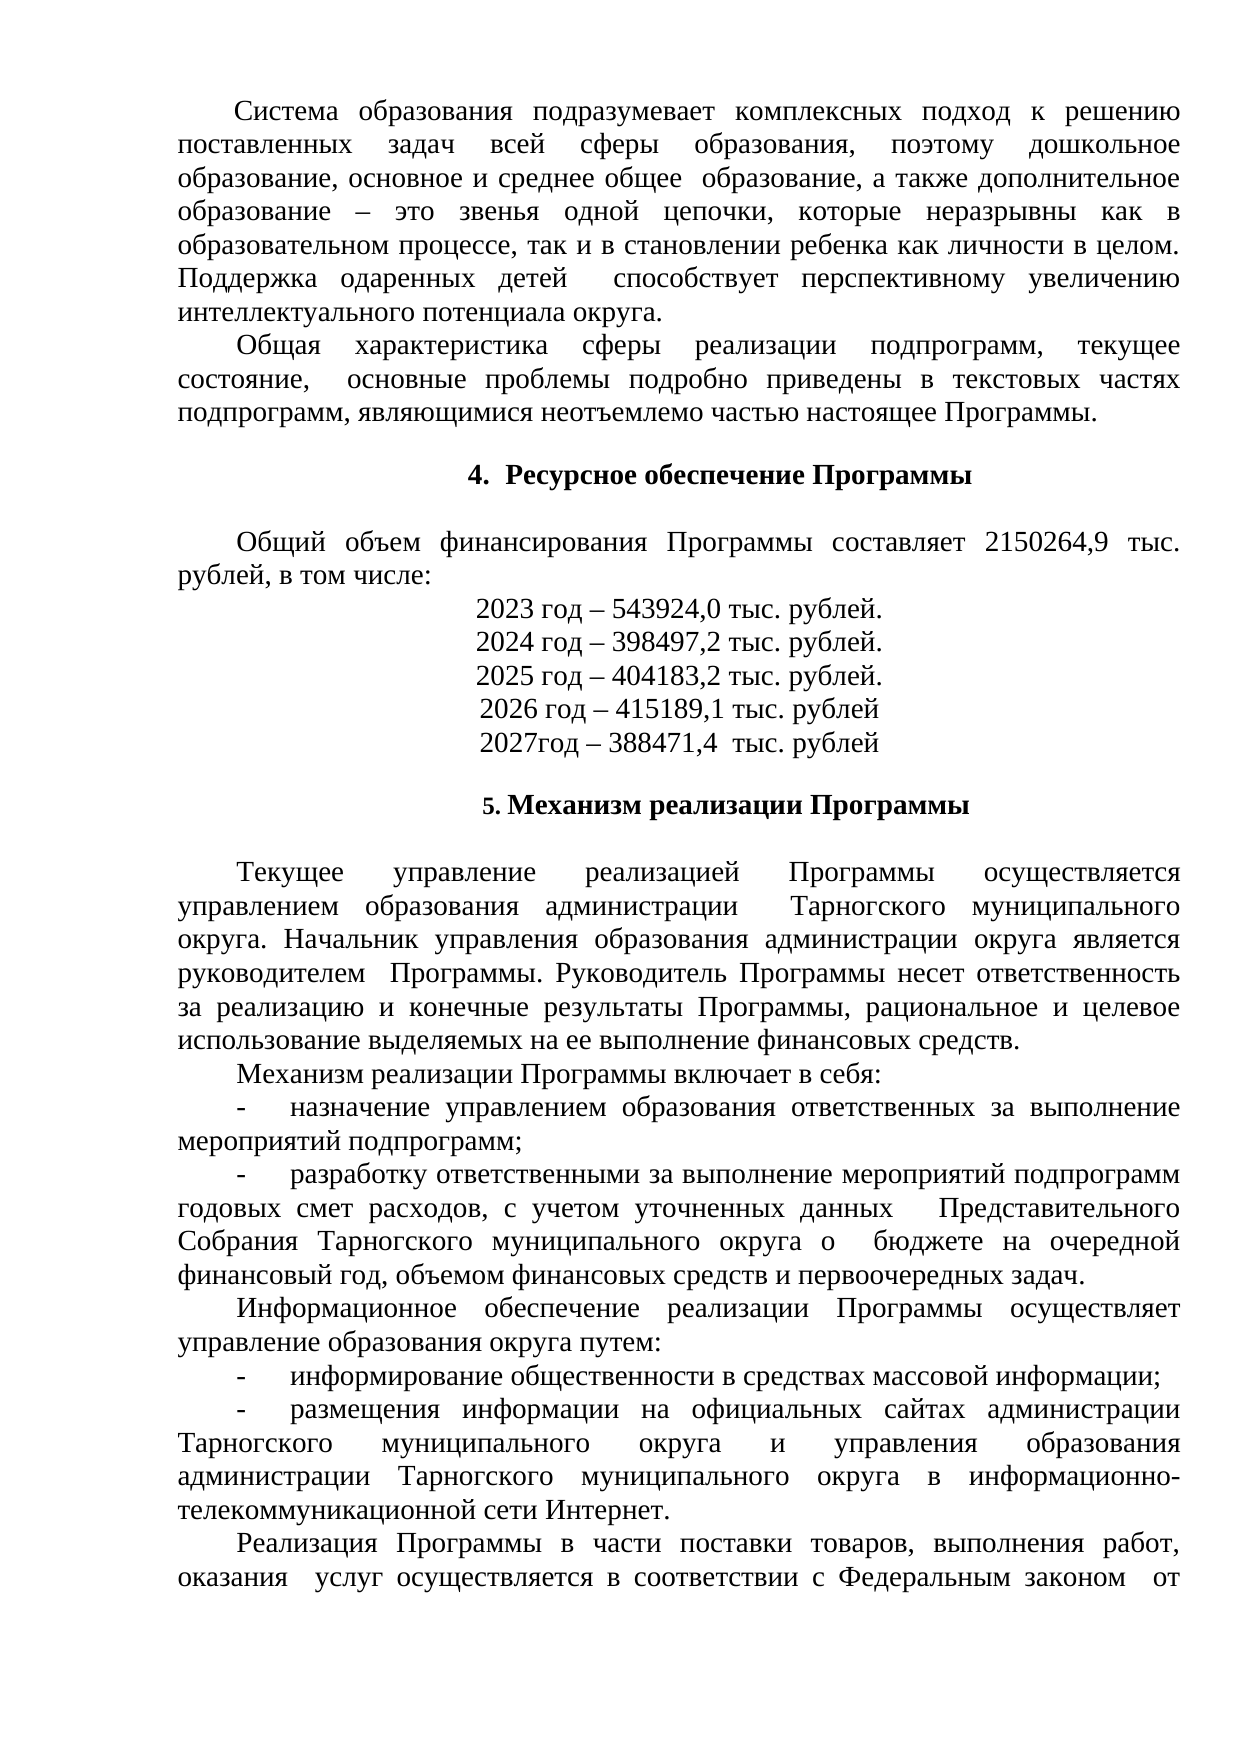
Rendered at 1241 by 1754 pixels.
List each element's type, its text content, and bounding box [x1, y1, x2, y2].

list назначение управлением образования ответственных за выполнение мероприятий подпрограмм; [177, 1089, 1181, 1156]
text Информационное обеспечение реализации Программы осуществляет управление образования округа путем: [177, 1291, 1181, 1358]
list разработку ответственными за выполнение мероприятий подпрограмм годовых смет расходов, с учетом уточненных данных Представительного Собрания Тарногского муниципального округа о бюджете на очередной финансовый год, объемом финансовых средств и первоочередных задач. [177, 1156, 1181, 1291]
text Текущее управление реализацией Программы осуществляется управлением образования администрации Тарногского муниципального округа. Начальник управления образования администрации округа является руководителем Программы. Руководитель Программы несет ответственность за реализацию и конечные результаты Программы, рациональное и целевое использование выделяемых на ее выполнение финансовых средств. [177, 854, 1181, 1056]
list размещения информации на официальных сайтах администрации Тарногского муниципального округа и управления образования администрации Тарногского муниципального округа в информационно-телекоммуникационной сети Интернет. [177, 1391, 1181, 1525]
list Ресурсное обеспечение Программы [259, 457, 1181, 490]
text Общая характеристика сферы реализации подпрограмм, текущее состояние, основные проблемы подробно приведены в текстовых частях подпрограмм, являющимися неотъемлемо частью настоящее Программы. [177, 327, 1181, 428]
text 2026 год – 415189,1 тыс. рублей [177, 692, 1181, 725]
text Общий объем финансирования Программы составляет 2150264,9 тыс. рублей, в том числе: [177, 524, 1181, 591]
text Система образования подразумевает комплексных подход к решению поставленных задач всей сферы образования, поэтому дошкольное образование, основное и среднее общее образование, а также дополнительное образование – это звенья одной цепочки, которые неразрывны как в образовательном процессе, так и в становлении ребенка как личности в целом. Поддержка одаренных детей способствует перспективному увеличению интеллектуального потенциала округа. [177, 93, 1181, 327]
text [177, 1525, 1181, 1592]
text 2025 год – 404183,2 тыс. рублей. [177, 658, 1181, 692]
list информирование общественности в средствах массовой информации; [177, 1358, 1181, 1391]
text Механизм реализации Программы включает в себя: [177, 1056, 1181, 1089]
text 5. Механизм реализации Программы [177, 787, 1181, 821]
text 2023 год – 543924,0 тыс. рублей. [177, 591, 1181, 624]
text 2027год – 388471,4 тыс. рублей [177, 725, 1181, 759]
text 2024 год – 398497,2 тыс. рублей. [177, 624, 1181, 658]
